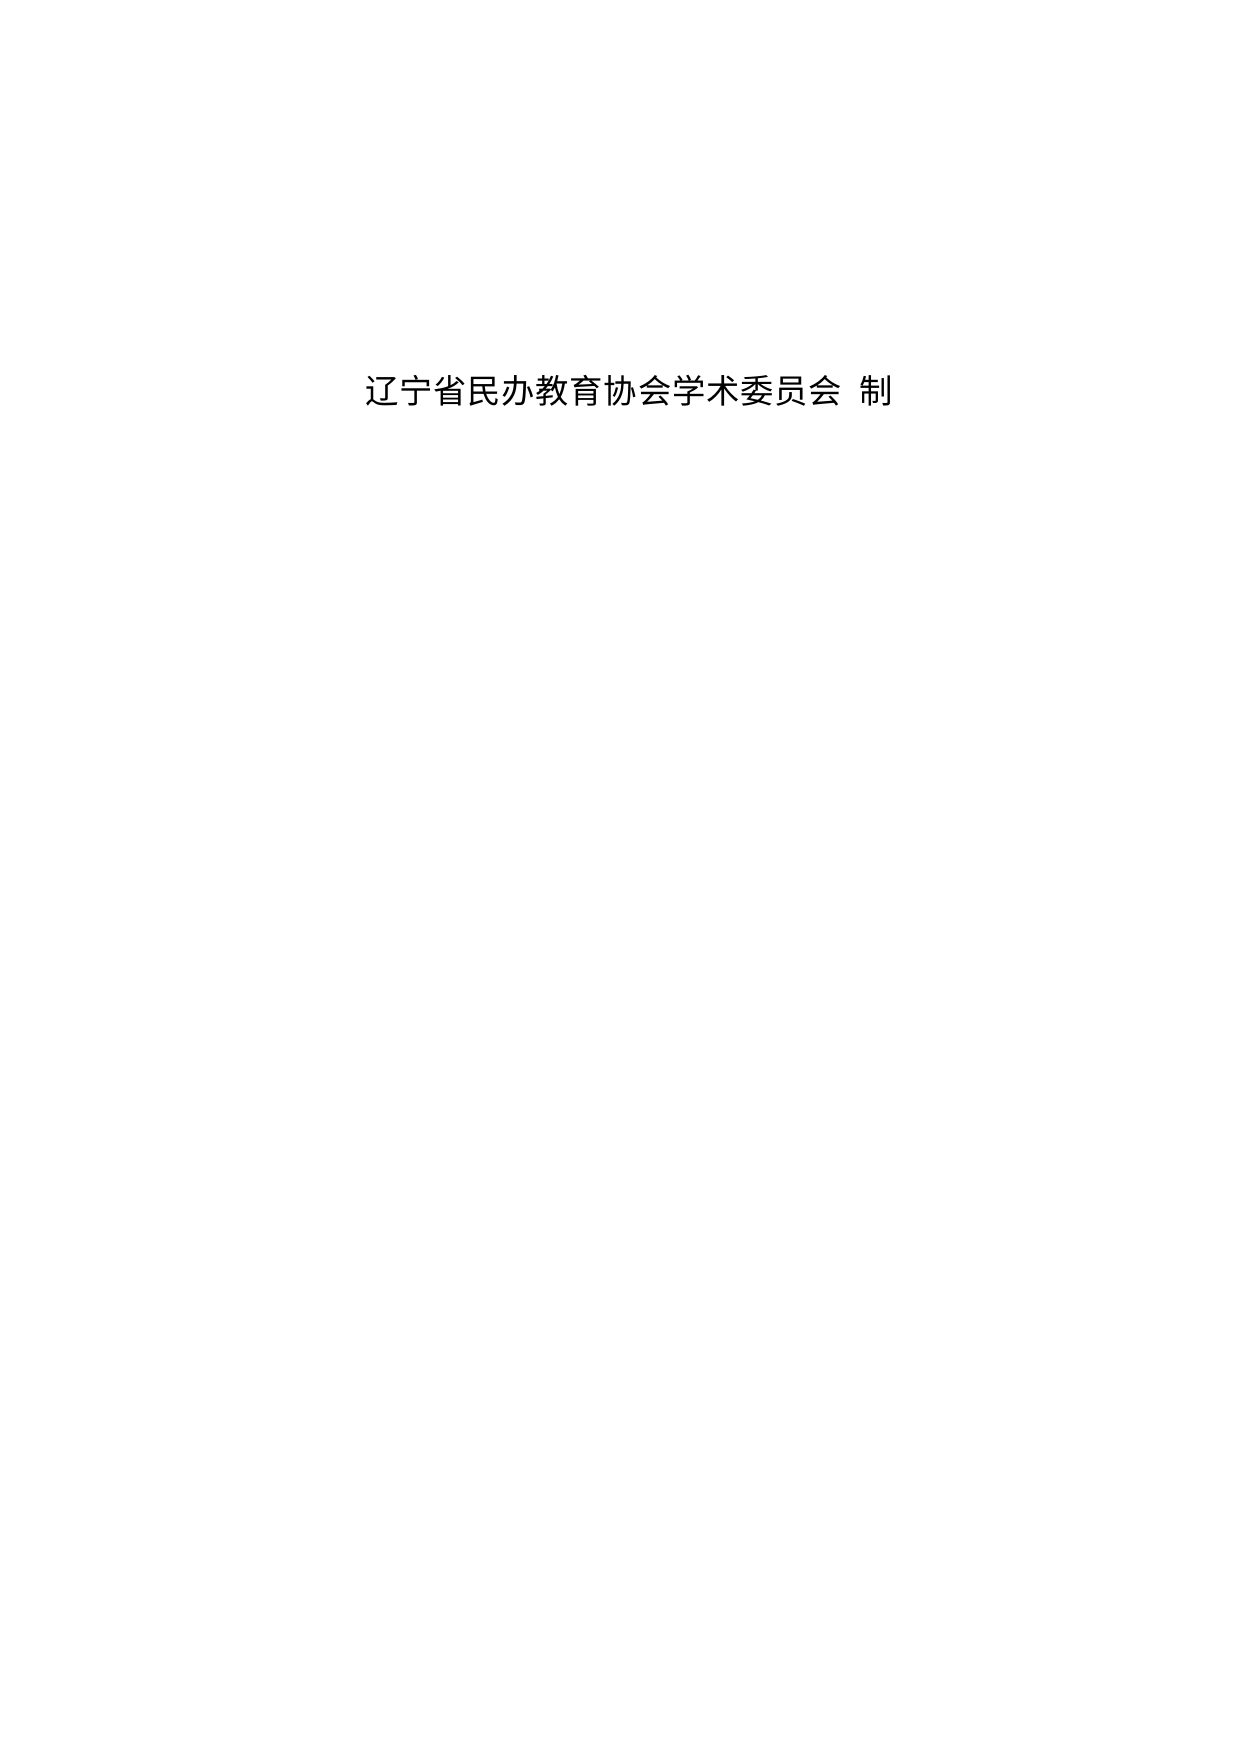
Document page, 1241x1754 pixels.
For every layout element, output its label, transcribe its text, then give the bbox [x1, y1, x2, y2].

text 辽宁省民办教育协会学术委员会 制 [187, 357, 1053, 422]
